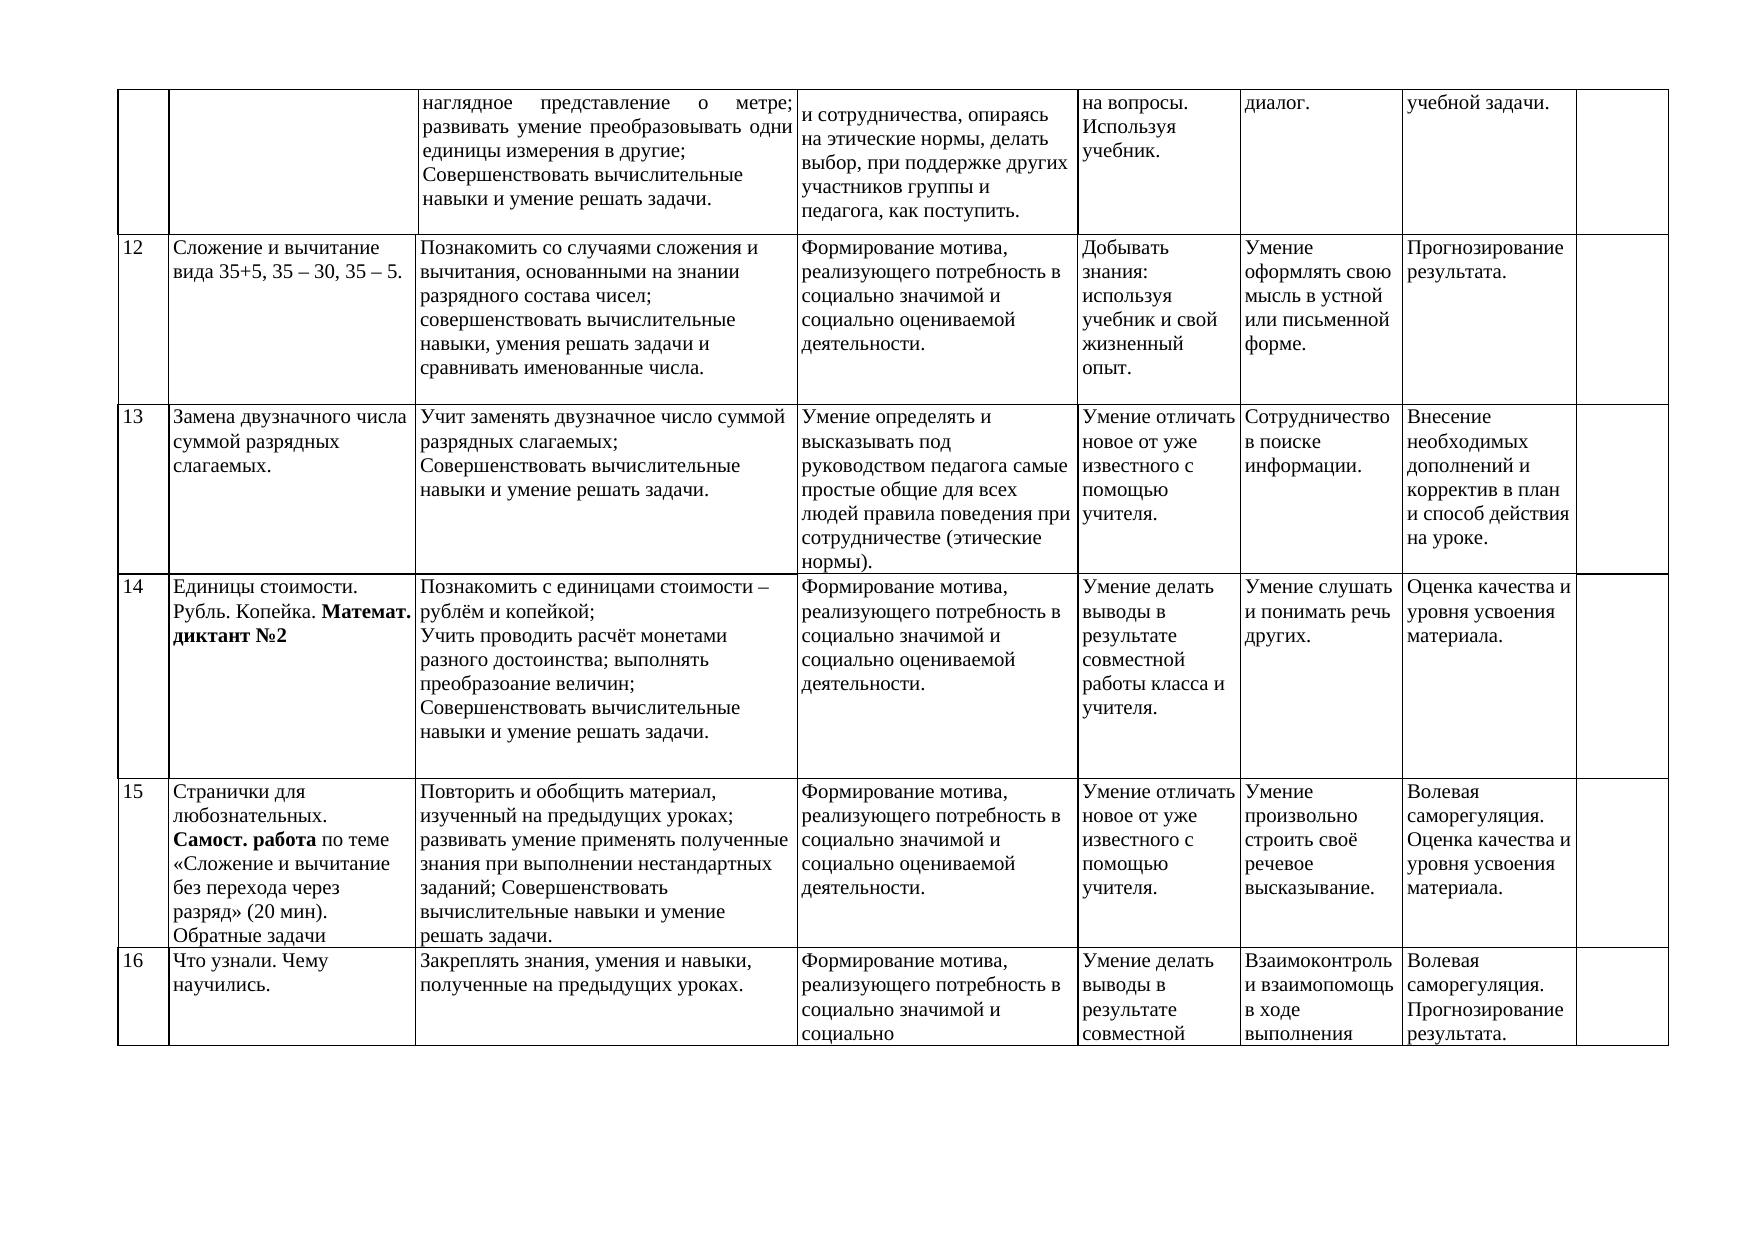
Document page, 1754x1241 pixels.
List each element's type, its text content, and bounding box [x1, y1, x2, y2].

table_cell Умение оформлять свою мысль в устной или письменной форме. [1241, 235, 1402, 403]
table_cell Умение отличать новое от уже известного с помощью учителя. [1079, 405, 1240, 573]
table_cell Волевая саморегуляция. Оценка качества и уровня усвоения материала. [1403, 779, 1576, 947]
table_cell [798, 948, 1077, 1044]
table_cell Добывать знания: используя учебник и свой жизненный опыт. [1078, 235, 1240, 403]
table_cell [1079, 90, 1240, 234]
table_cell Формирование мотива, реализующего потребность в социально значимой и социально оцениваемой деятельности. [798, 779, 1077, 947]
table_cell Умение определять и высказывать под руководством педагога самые простые общие для всех людей правила поведения при сотрудничестве (этические нормы). [798, 405, 1077, 573]
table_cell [170, 948, 415, 1044]
table_cell Умение произвольно строить своё речевое высказывание. [1241, 779, 1402, 947]
table_cell Формирование мотива, реализующего потребность в социально значимой и социально оцениваемой деятельности. [798, 574, 1077, 778]
table_cell 16 [119, 948, 168, 1044]
table_cell [1577, 235, 1668, 403]
table_cell Учит заменять двузначное число суммой разрядных слагаемых; Совершенствовать вычислительные навыки и умение решать задачи. [416, 405, 797, 573]
table_cell 13 [119, 405, 168, 573]
table_cell [1577, 90, 1668, 234]
table_cell Познакомить с единицами стоимости – рублём и копейкой; Учить проводить расчёт монетами разного достоинства; выполнять преобразоание величин; Совершенствовать вычислительные навыки и умение решать задачи. [416, 575, 797, 778]
table_cell Оценка качества и уровня усвоения материала. [1403, 574, 1576, 778]
table_cell Повторить и обобщить материал, изученный на предыдущих уроках; развивать умение применять полученные знания при выполнении нестандартных заданий; Совершенствовать вычислительные навыки и умение решать задачи. [416, 779, 797, 947]
table_cell 14 [119, 575, 168, 778]
table_cell Умение делать выводы в результате совместной работы класса и учителя. [1079, 574, 1240, 778]
table_cell Формирование мотива, реализующего потребность в социально значимой и социально оцениваемой деятельности. [798, 235, 1077, 403]
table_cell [798, 90, 1077, 234]
table_cell Единицы стоимости. Рубль. Копейка. Математ. диктант №2 [170, 575, 415, 778]
table_cell Умение слушать и понимать речь других. [1241, 574, 1402, 778]
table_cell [1241, 90, 1402, 234]
table_cell Сложение и вычитание вида 35+5, 35 – 30, 35 – 5. [169, 235, 415, 403]
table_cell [416, 948, 797, 1044]
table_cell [170, 90, 418, 234]
table_cell [1577, 779, 1668, 947]
table_cell Познакомить со случаями сложения и вычитания, основанными на знании разрядного состава чисел; совершенствовать вычислительные навыки, умения решать задачи и сравнивать именованные числа. [416, 235, 797, 403]
table_cell 12 [119, 235, 168, 403]
table_cell Замена двузначного числа суммой разрядных слагаемых. [170, 405, 415, 573]
table_cell [1577, 948, 1668, 1044]
table_cell 11 [119, 90, 168, 234]
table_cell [1079, 948, 1240, 1044]
table_cell [1577, 575, 1668, 778]
table_cell Умение отличать новое от уже известного с помощью учителя. [1079, 779, 1240, 947]
table_cell Сотрудничество в поиске информации. [1241, 405, 1402, 573]
table_cell Странички для любознательных. Самост. работа по теме «Сложение и вычитание без перехода через разряд» (20 мин). Обратные задачи [169, 779, 415, 947]
table_cell Внесение необходимых дополнений и корректив в план и способ действия на уроке. [1403, 405, 1576, 573]
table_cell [1403, 948, 1576, 1044]
table_cell 15 [119, 779, 168, 947]
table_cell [1241, 948, 1402, 1044]
table_cell [1577, 405, 1668, 573]
table_cell Прогнозирование результата. [1403, 235, 1576, 403]
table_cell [419, 90, 797, 234]
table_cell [1403, 90, 1576, 234]
